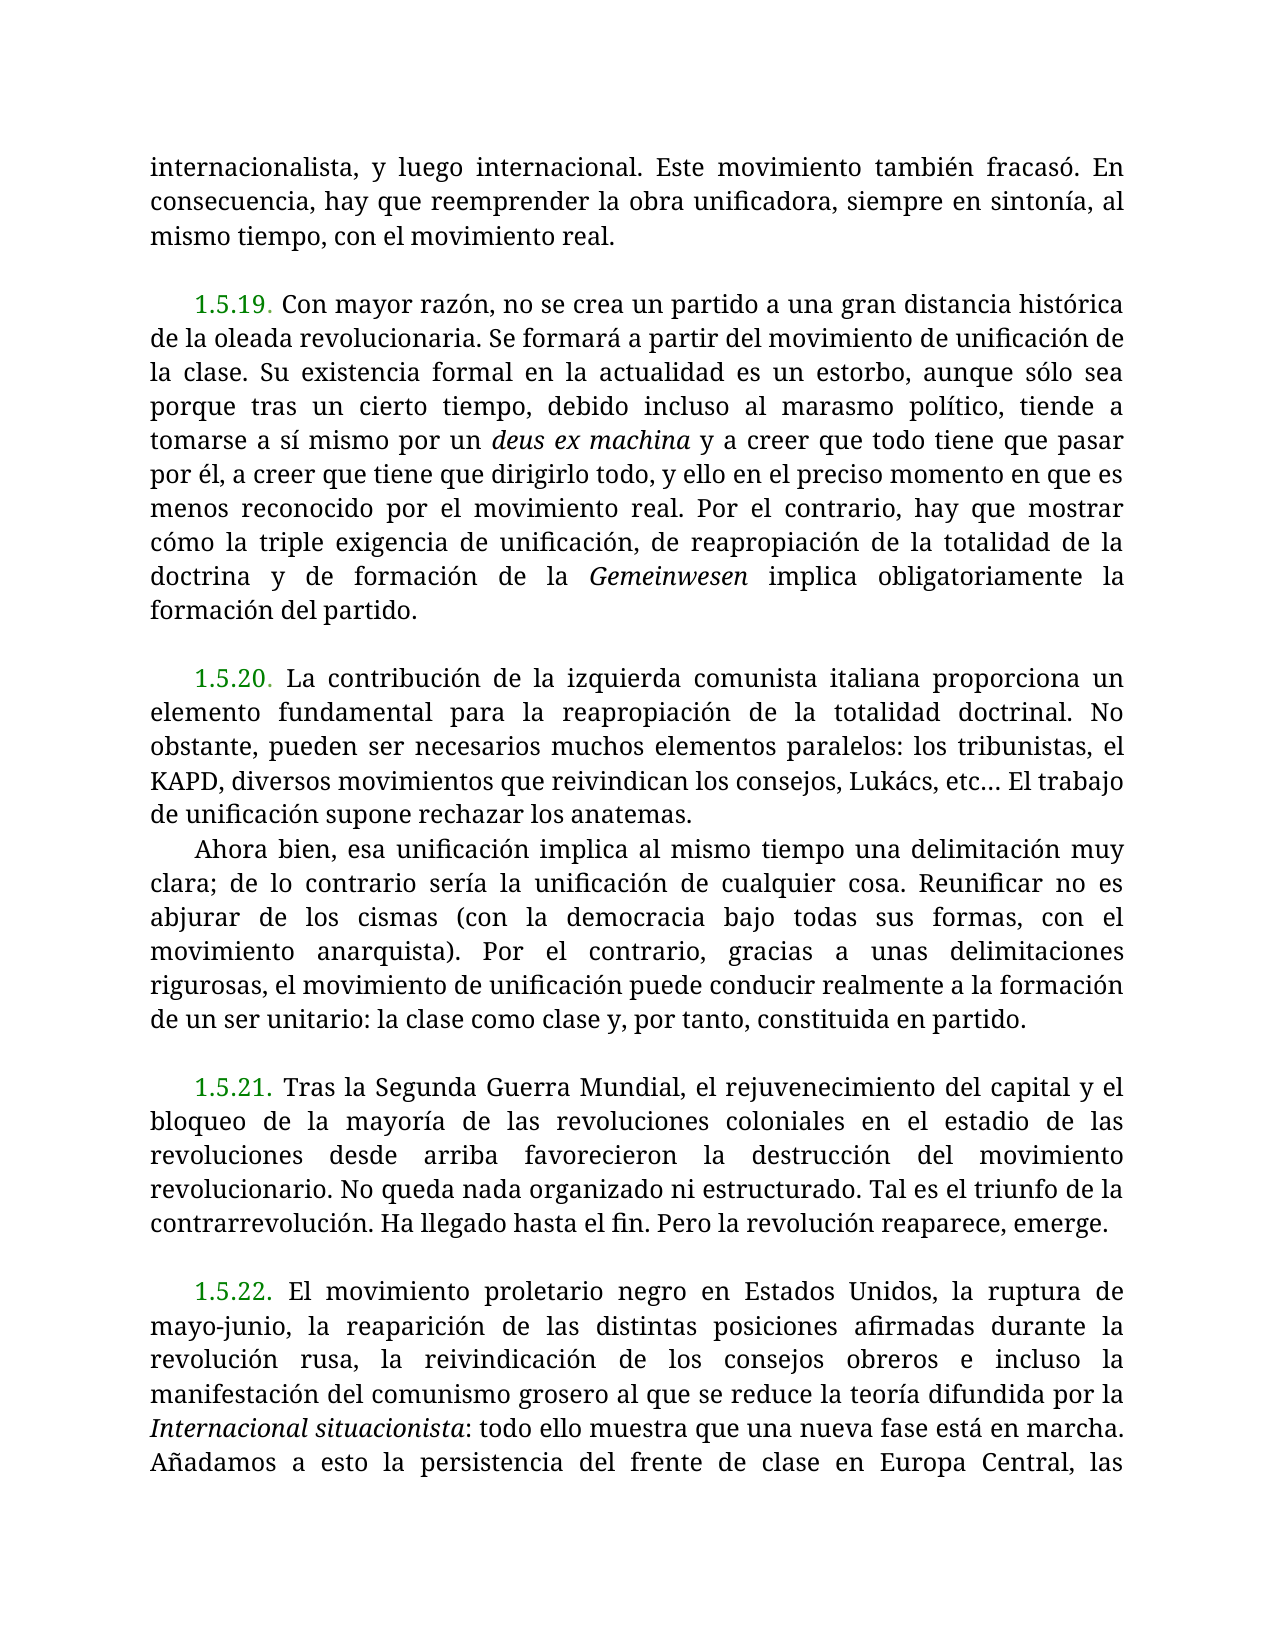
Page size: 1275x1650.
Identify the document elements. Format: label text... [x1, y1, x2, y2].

text 1.5.19. Con mayor razón, no se crea un partido a una gran distancia histórica de la oleada revolucionaria. Se formará a partir del movimiento de unificación de la clase. Su existencia formal en la actualidad es un estorbo, aunque sólo sea porque tras un cierto tiempo, debido incluso al marasmo político, tiende a tomarse a sí mismo por un deus ex machina y a creer que todo tiene que pasar por él, a creer que tiene que dirigirlo todo, y ello en el preciso momento en que es menos reconocido por el movimiento real. Por el contrario, hay que mostrar cómo la triple exigencia de unificación, de reapropiación de la totalidad de la doctrina y de formación de la Gemeinwesen implica obligatoriamente la formación del partido. [150, 286, 1125, 627]
text 1.5.21. Tras la Segunda Guerra Mundial, el rejuvenecimiento del capital y el bloqueo de la mayoría de las revoluciones coloniales en el estadio de las revoluciones desde arriba favorecieron la destrucción del movimiento revolucionario. No queda nada organizado ni estructurado. Tal es el triunfo de la contrarrevolución. Ha llegado hasta el fin. Pero la revolución reaparece, emerge. [150, 1070, 1125, 1240]
text 1.5.20. La contribución de la izquierda comunista italiana proporciona un elemento fundamental para la reapropiación de la totalidad doctrinal. No obstante, pueden ser necesarios muchos elementos paralelos: los tribunistas, el KAPD, diversos movimientos que reivindican los consejos, Lukács, etc… El trabajo de unificación supone rechazar los anatemas. [150, 661, 1125, 831]
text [150, 150, 1125, 252]
text Ahora bien, esa unificación implica al mismo tiempo una delimitación muy clara; de lo contrario sería la unificación de cualquier cosa. Reunificar no es abjurar de los cismas (con la democracia bajo todas sus formas, con el movimiento anarquista). Por el contrario, gracias a unas delimitaciones rigurosas, el movimiento de unificación puede conducir realmente a la formación de un ser unitario: la clase como clase y, por tanto, constituida en partido. [150, 831, 1125, 1036]
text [150, 1274, 1125, 1478]
